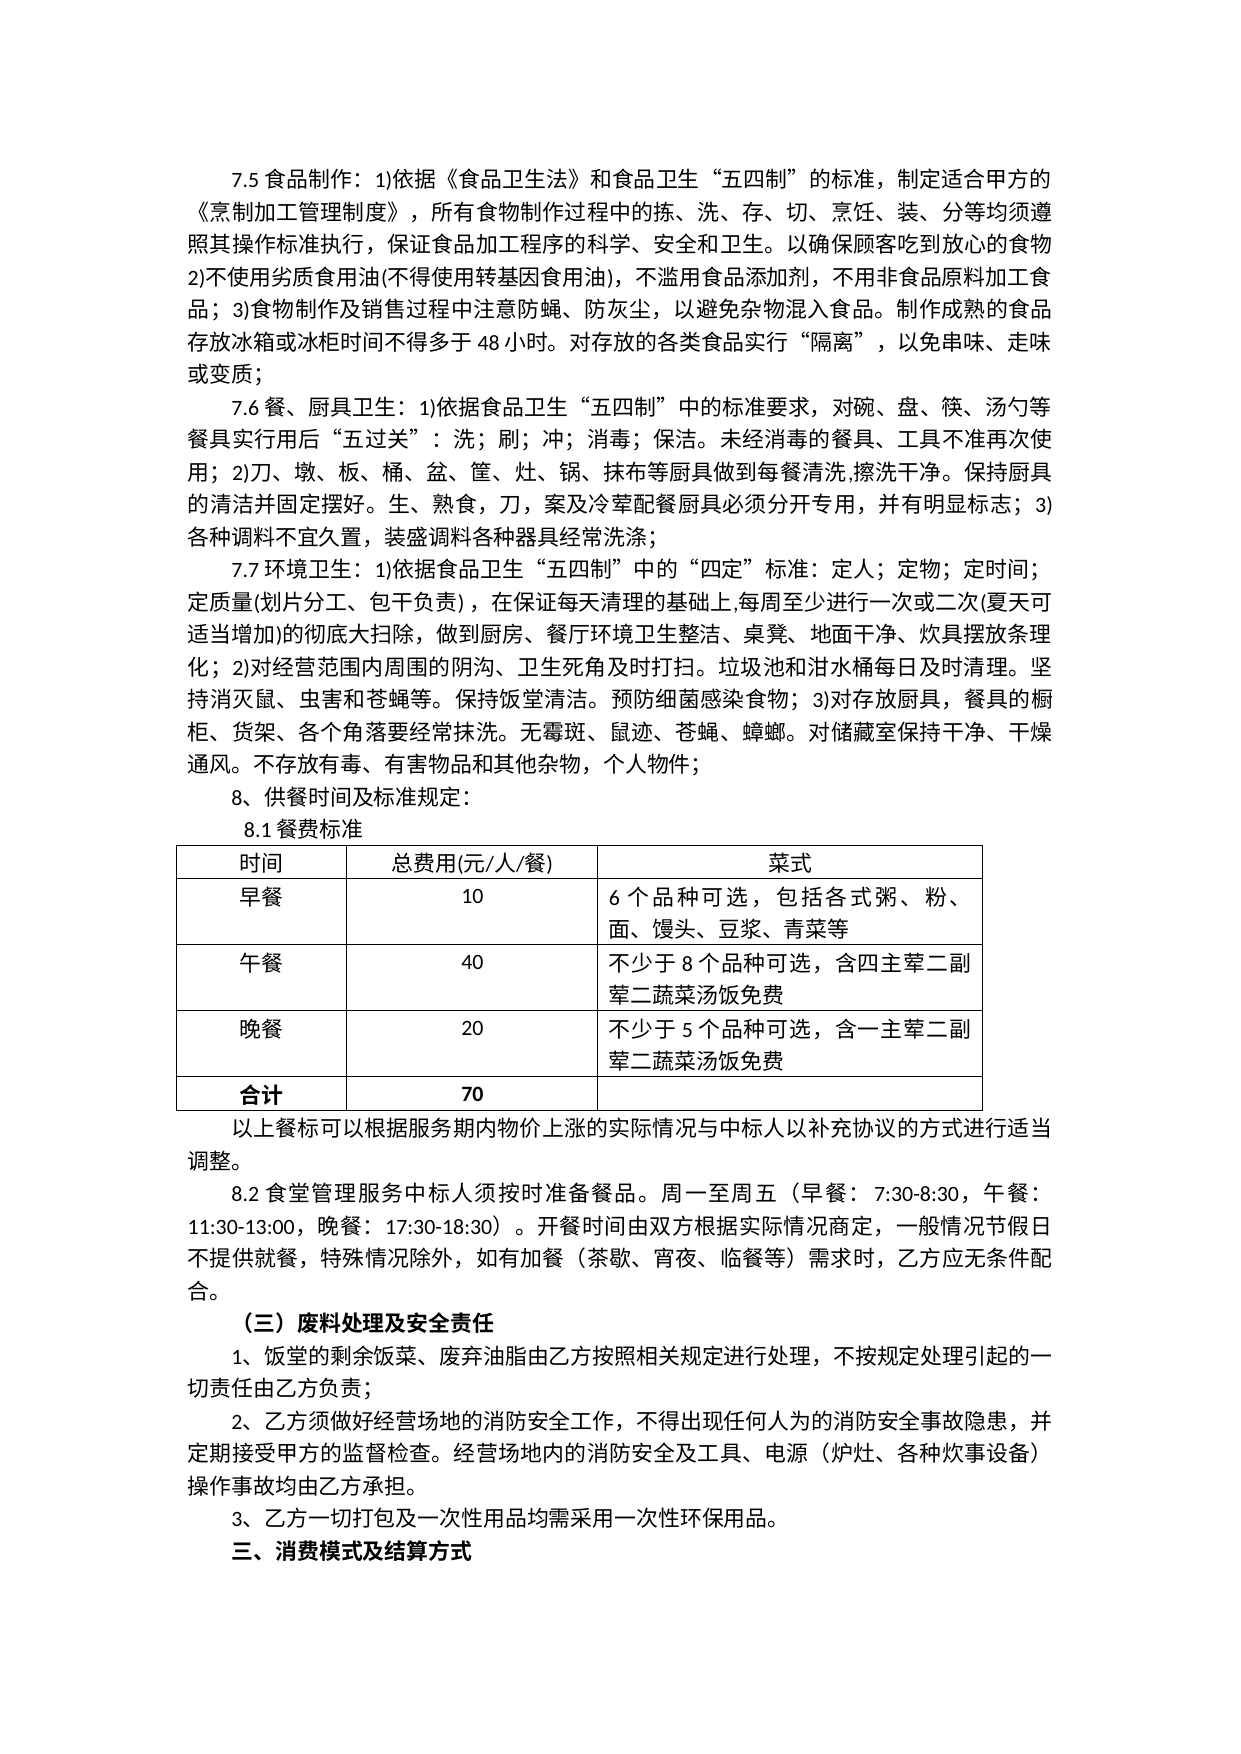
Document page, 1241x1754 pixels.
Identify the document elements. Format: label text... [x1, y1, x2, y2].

text 三、消费模式及结算方式 [187, 1533, 1053, 1566]
table_cell 不少于8个品种可选，含四主荤二副荤二蔬菜汤饭免费 [598, 945, 982, 1010]
text 7.7 环境卫生：1)依据食品卫生“五四制”中的“四定”标准：定人；定物；定时间；定质量(划片分工、包干负责) ，在保证每天清理的基础上,每周至少进行一次或二次(夏天可适当增加)的彻底大扫除，做到厨房、餐厅环境卫生整洁、桌凳、地面干净、炊具摆放条理化；2)对经营范围内周围的阴沟、卫生死角及时打扫。垃圾池和泔水桶每日及时清理。坚持消灭鼠、虫害和苍蝇等。保持饭堂清洁。预防细菌感染食物；3)对存放厨具，餐具的橱柜、货架、各个角落要经常抹洗。无霉斑、鼠迹、苍蝇、蟑螂。对储藏室保持干净、干燥、通风。不存放有毒、有害物品和其他杂物，个人物件； [187, 552, 1053, 779]
text 1、饭堂的剩余饭菜、废弃油脂由乙方按照相关规定进行处理，不按规定处理引起的一切责任由乙方负责； [187, 1338, 1053, 1403]
table_header 菜式 [598, 846, 982, 878]
text 以上餐标可以根据服务期内物价上涨的实际情况与中标人以补充协议的方式进行适当调整。 [187, 1111, 1053, 1176]
table_header 时间 [177, 846, 346, 878]
text 8.2食堂管理服务中标人须按时准备餐品。周一至周五（早餐：7:30-8:30，午餐：11:30-13:00，晚餐：17:30-18:30）。开餐时间由双方根据实际情况商定，一般情况节假日不提供就餐，特殊情况除外，如有加餐（茶歇、宵夜、临餐等）需求时，乙方应无条件配合。 [187, 1176, 1053, 1306]
table_cell 20 [347, 1011, 597, 1076]
text 8.1餐费标准 [187, 812, 1053, 844]
text 3、乙方一切打包及一次性用品均需采用一次性环保用品。 [187, 1501, 1053, 1533]
text 8、供餐时间及标准规定： [187, 779, 1053, 812]
table_cell 40 [347, 945, 597, 1010]
table_cell 不少于5个品种可选，含一主荤二副荤二蔬菜汤饭免费 [598, 1011, 982, 1076]
table_header 总费用(元/人/餐) [347, 846, 597, 878]
table_cell 70 [347, 1077, 597, 1110]
text 2、乙方须做好经营场地的消防安全工作，不得出现任何人为的消防安全事故隐患，并定期接受甲方的监督检查。经营场地内的消防安全及工具、电源（炉灶、各种炊事设备）操作事故均由乙方承担。 [187, 1403, 1053, 1501]
table_cell [598, 1077, 982, 1110]
table_cell 晚餐 [177, 1011, 346, 1076]
text 7.6 餐、厨具卫生：1)依据食品卫生“五四制”中的标准要求，对碗、盘、筷、汤勺等餐具实行用后“五过关”：洗；刷；冲；消毒；保洁。未经消毒的餐具、工具不准再次使用；2)刀、墩、板、桶、盆、筐、灶、锅、抹布等厨具做到每餐清洗,擦洗干净。保持厨具的清洁并固定摆好。生、熟食，刀，案及冷荤配餐厨具必须分开专用，并有明显标志；3)各种调料不宜久置，装盛调料各种器具经常洗涤； [187, 389, 1053, 552]
table_cell 10 [347, 879, 597, 944]
text （三）废料处理及安全责任 [187, 1306, 1053, 1338]
text 7.5 食品制作：1)依据《食品卫生法》和食品卫生“五四制”的标准，制定适合甲方的《烹制加工管理制度》，所有食物制作过程中的拣、洗、存、切、烹饪、装、分等均须遵照其操作标准执行，保证食品加工程序的科学、安全和卫生。以确保顾客吃到放心的食物；2)不使用劣质食用油(不得使用转基因食用油)，不滥用食品添加剂，不用非食品原料加工食品；3)食物制作及销售过程中注意防蝇、防灰尘，以避免杂物混入食品。制作成熟的食品存放冰箱或冰柜时间不得多于48小时。对存放的各类食品实行“隔离”，以免串味、走味或变质； [187, 162, 1053, 389]
table_cell 合计 [177, 1077, 346, 1110]
table_cell 早餐 [177, 879, 346, 944]
table_cell 午餐 [177, 945, 346, 1010]
table_cell 6个品种可选，包括各式粥、粉、面、馒头、豆浆、青菜等 [598, 879, 982, 944]
